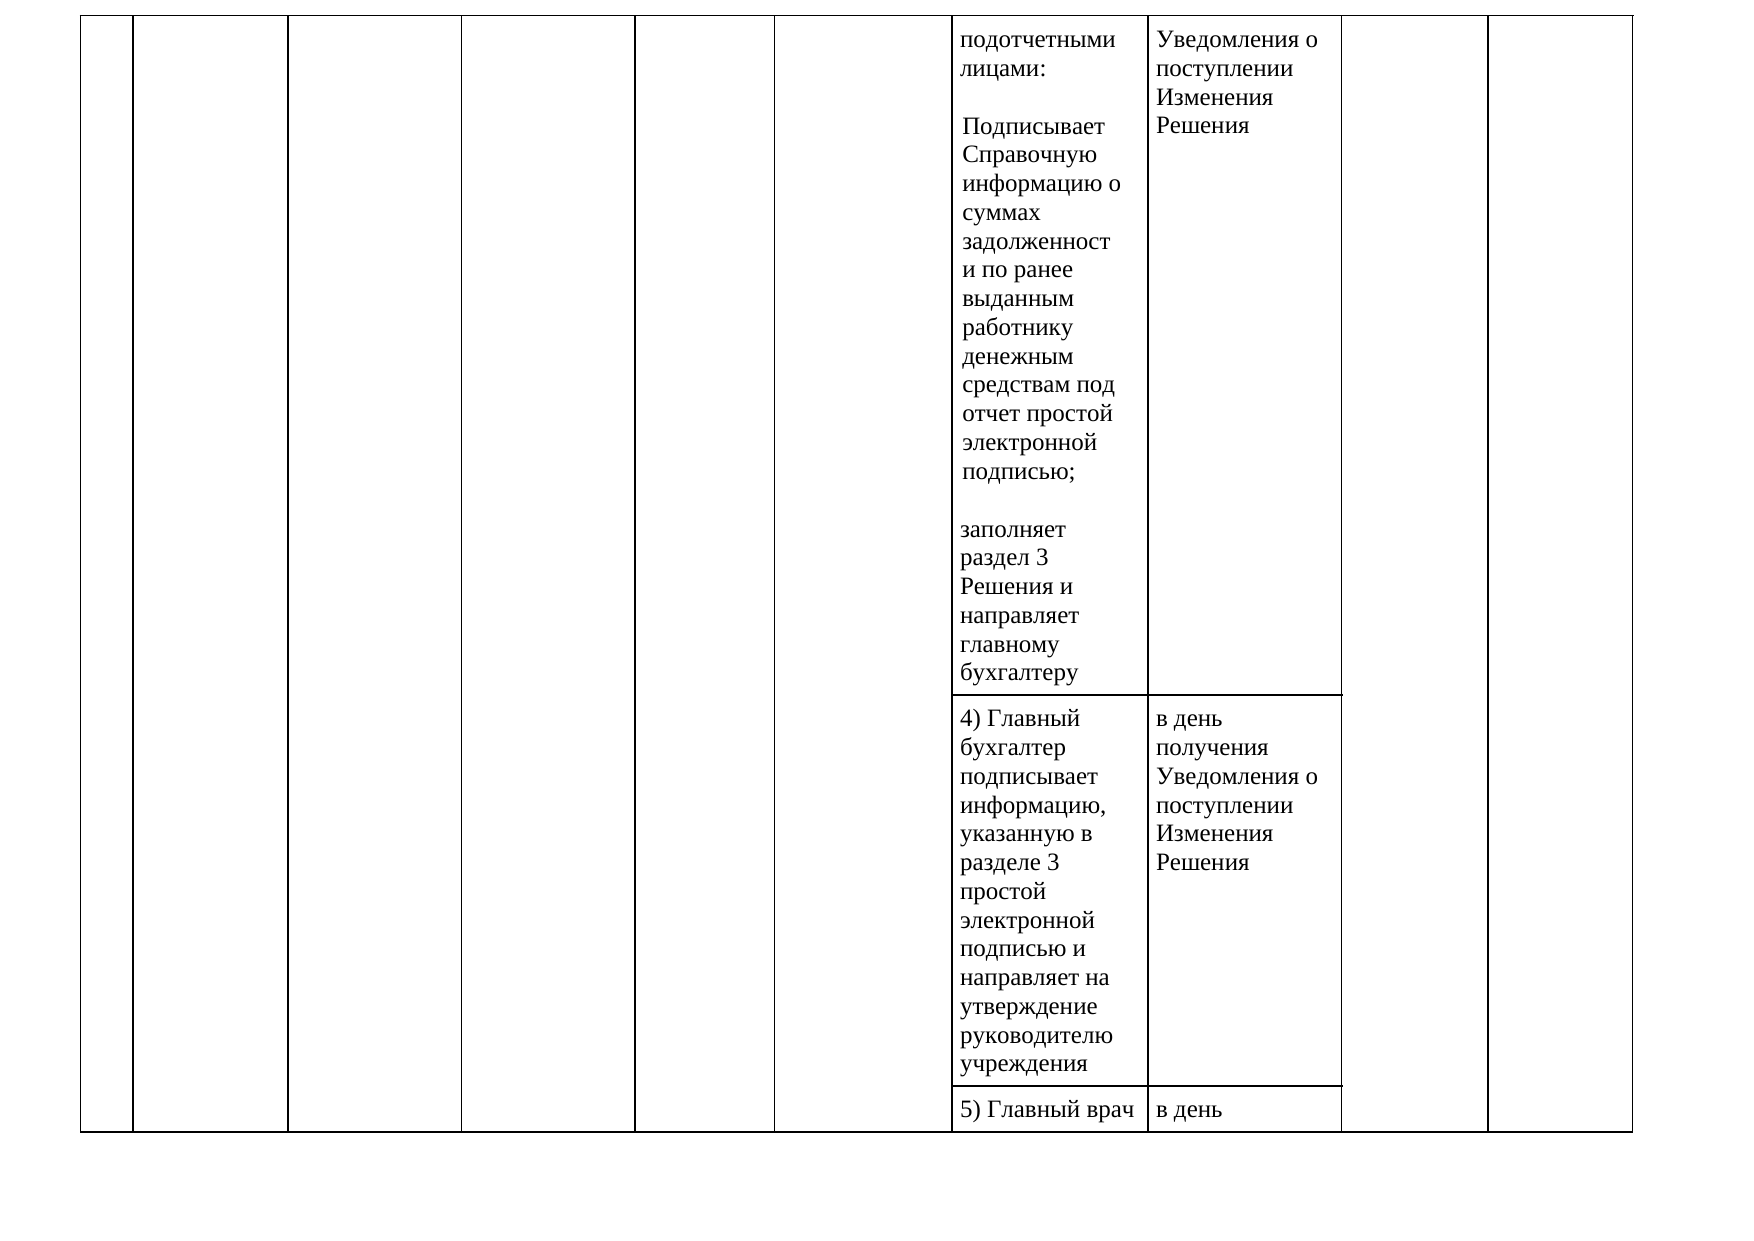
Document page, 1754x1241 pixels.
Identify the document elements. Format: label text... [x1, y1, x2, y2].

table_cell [953, 16, 1147, 694]
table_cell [1149, 1087, 1341, 1131]
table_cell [1149, 16, 1341, 694]
table_cell в день получения Уведомления о поступлении Изменения Решения [1149, 696, 1341, 1085]
table_cell 4) Главный бухгалтер подписывает информацию, указанную в разделе 3 простой электронной подписью и направляет на утверждение руководителю учреждения [953, 696, 1147, 1085]
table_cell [953, 1087, 1147, 1131]
